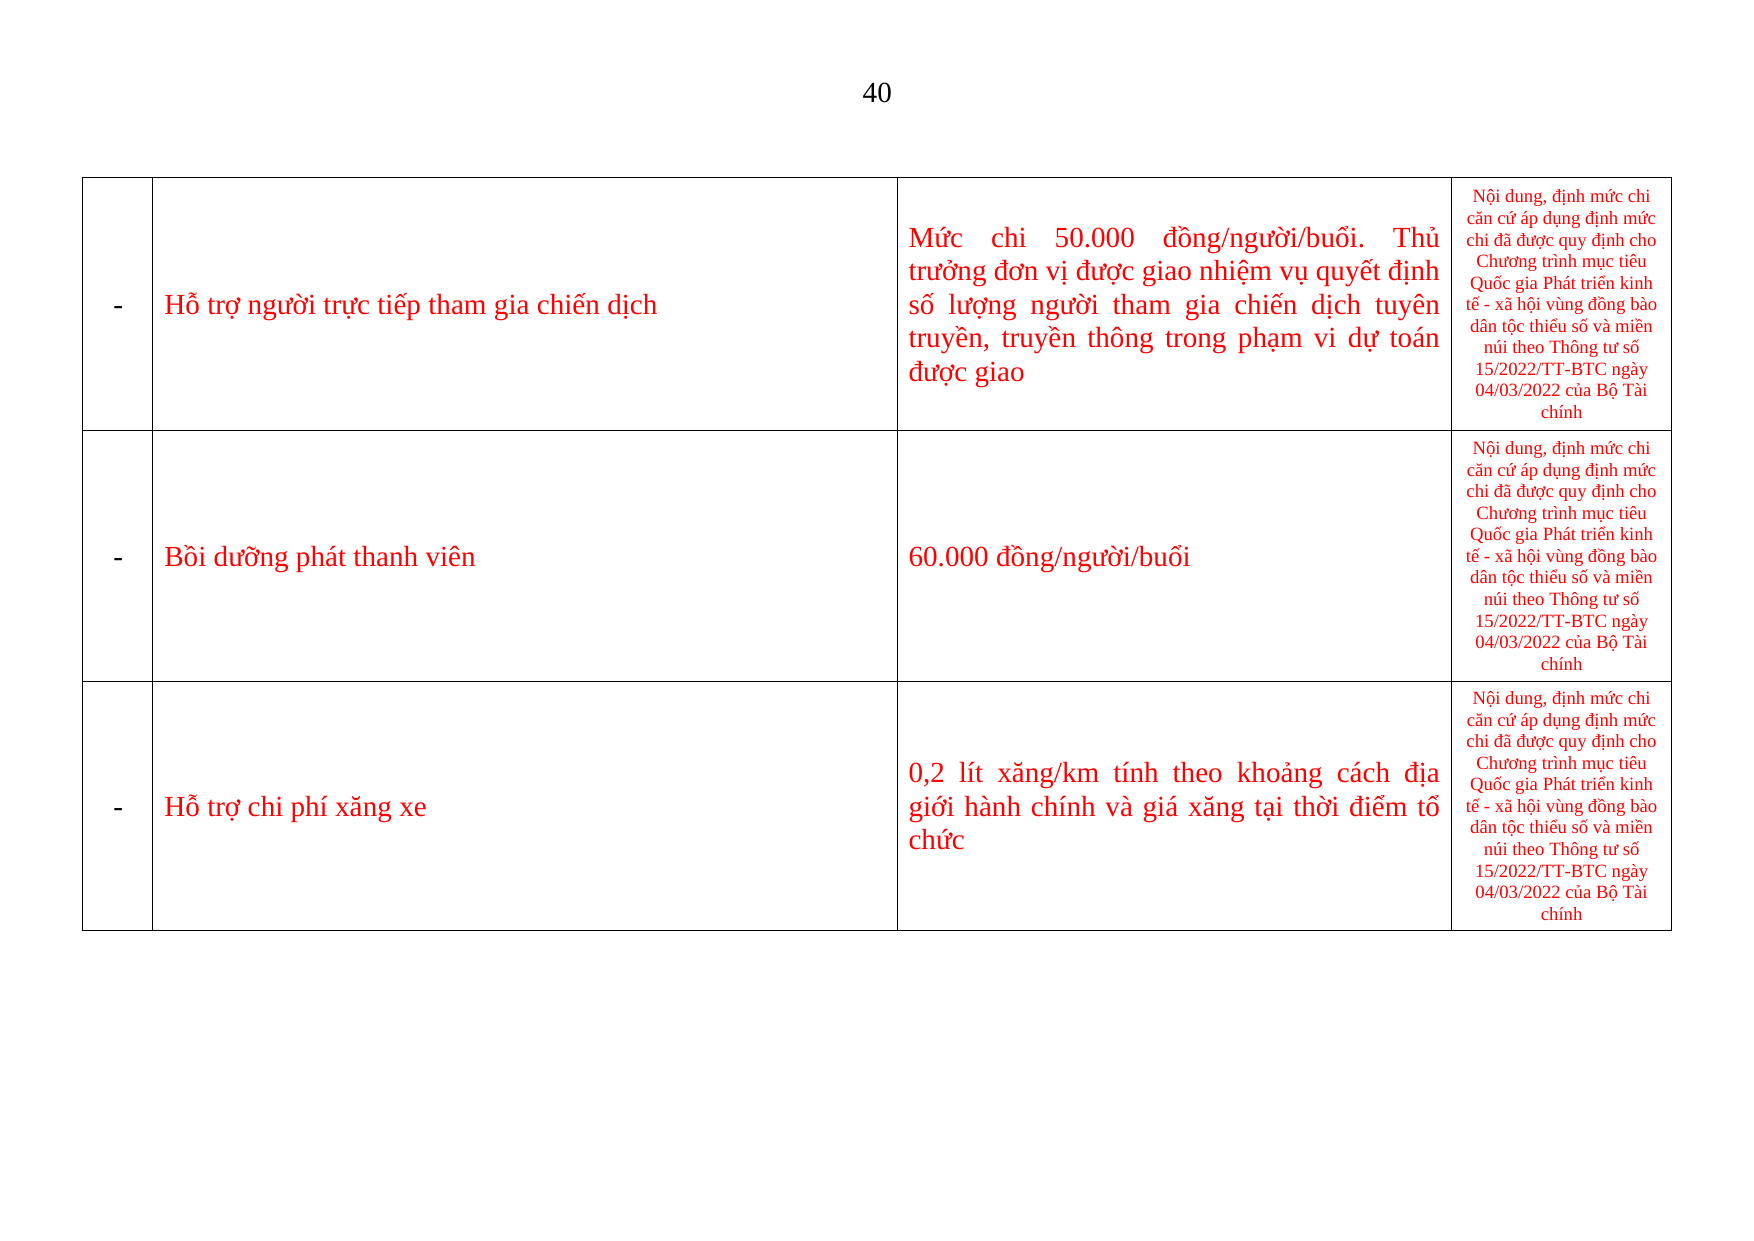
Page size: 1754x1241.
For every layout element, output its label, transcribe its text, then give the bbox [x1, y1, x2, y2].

table_cell Hỗ trợ chi phí xăng xe [153, 682, 897, 929]
table_cell Bồi dưỡng phát thanh viên [153, 431, 897, 681]
table_cell 0,2 lít xăng/km tính theo khoảng cách địa giới hành chính và giá xăng tại thời điểm tổ chức [898, 682, 1451, 929]
table_cell - [83, 682, 152, 929]
table_cell Hỗ trợ người trực tiếp tham gia chiến dịch [153, 178, 897, 429]
table_cell - [83, 178, 152, 429]
table_cell 60.000 đồng/người/buổi [898, 431, 1451, 681]
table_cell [1452, 178, 1671, 429]
table_cell Mức chi 50.000 đồng/người/buổi. Thủ trưởng đơn vị được giao nhiệm vụ quyết định số lượng người tham gia chiến dịch tuyên truyền, truyền thông trong phạm vi dự toán được giao [898, 178, 1451, 429]
table_cell - [83, 431, 152, 681]
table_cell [1452, 682, 1671, 929]
